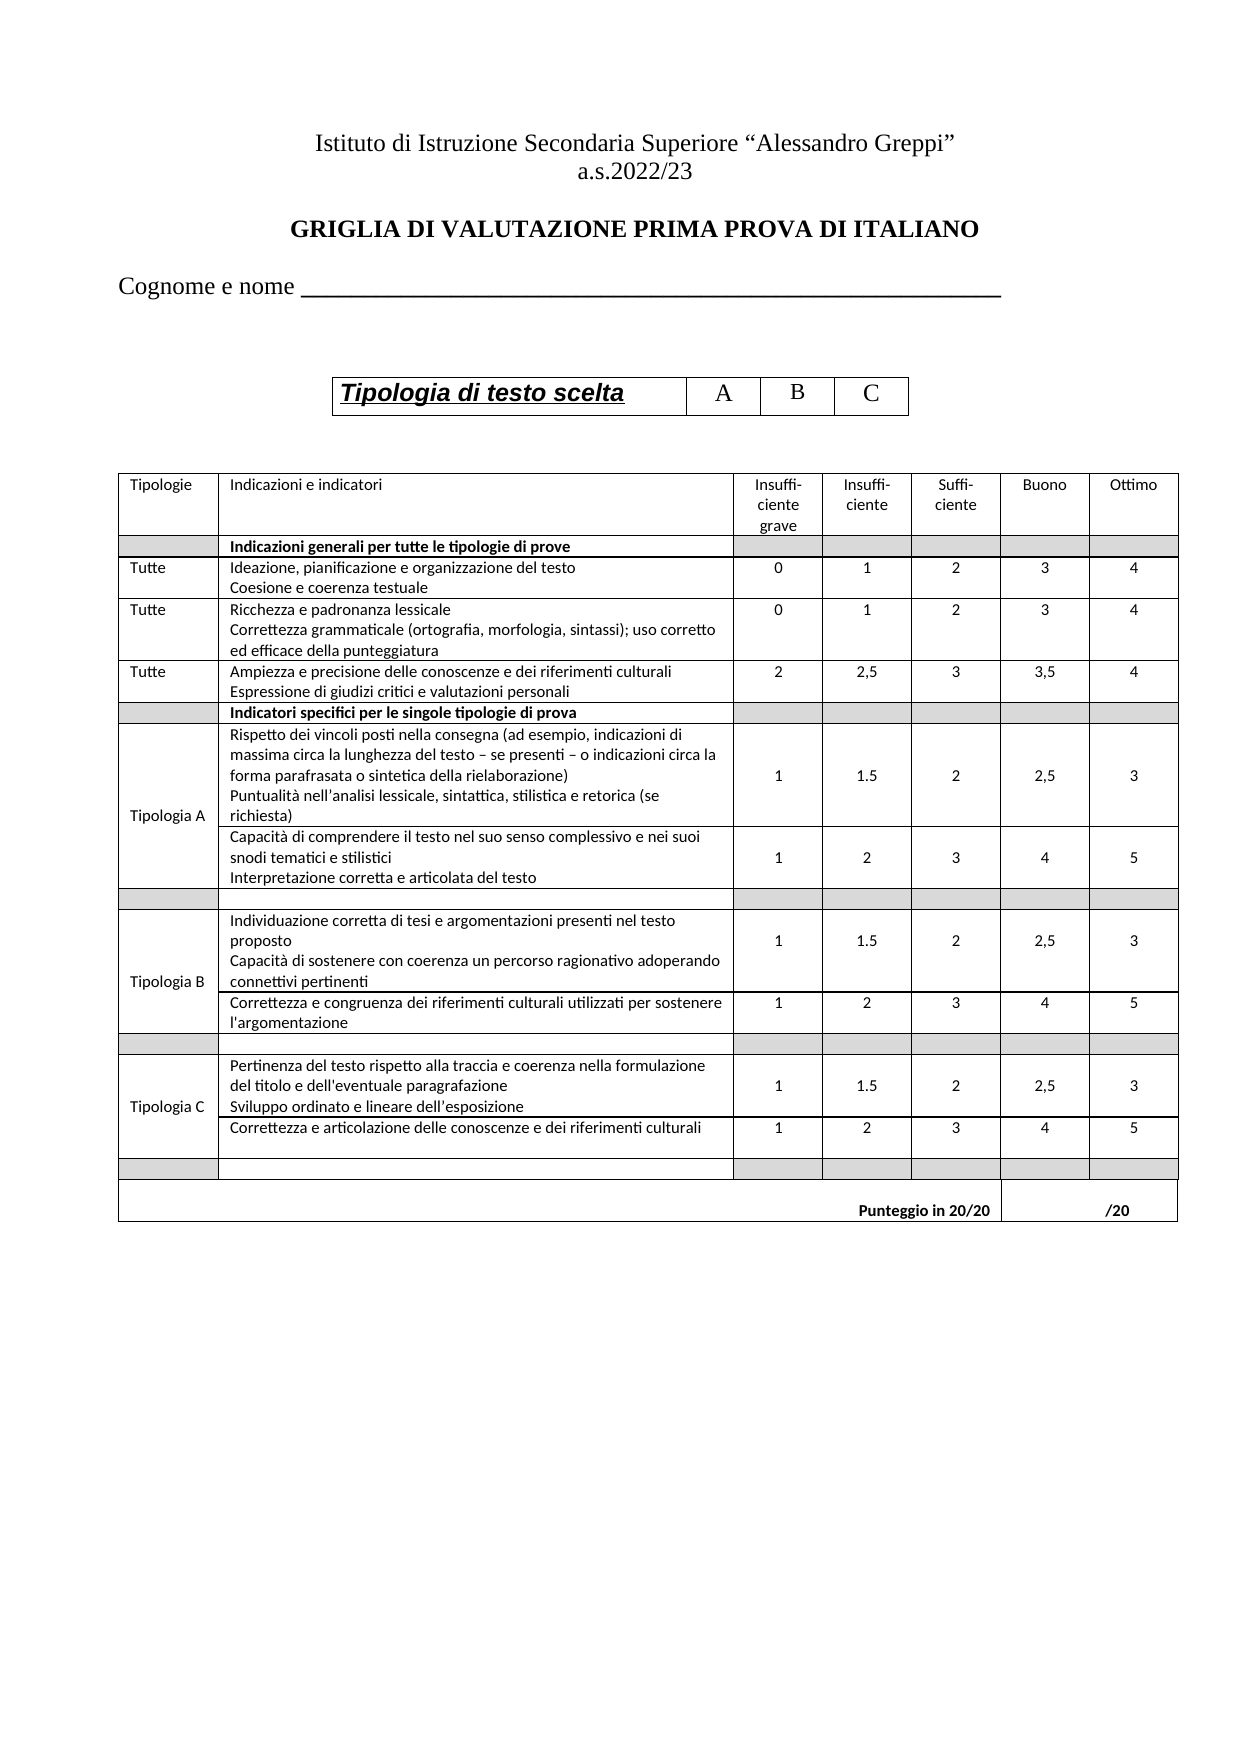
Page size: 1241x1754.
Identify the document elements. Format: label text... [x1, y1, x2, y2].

table_cell 3 [912, 661, 1000, 702]
table_cell 3 [912, 827, 1000, 888]
table_cell [219, 889, 733, 909]
table_cell 1 [734, 910, 822, 991]
table_cell /20 [1002, 1180, 1177, 1221]
table_cell 0 [734, 599, 822, 660]
table_cell 2,5 [823, 661, 911, 702]
table_cell 4 [1090, 661, 1178, 702]
table_cell 2 [823, 1118, 911, 1158]
table_cell Tutte [119, 661, 218, 702]
table_cell 2 [912, 558, 1000, 598]
table_cell Tipologia B [119, 910, 218, 1033]
table_cell 1 [734, 1055, 822, 1116]
table_cell [1090, 703, 1178, 723]
table_cell Ricchezza e padronanza lessicale Correttezza grammaticale (ortografia, morfologia, sintassi); uso corretto ed efficace della punteggiatura [219, 599, 733, 660]
table_cell 1.5 [823, 724, 911, 826]
table_cell 1 [734, 827, 822, 888]
table_cell 3 [912, 1118, 1000, 1158]
table_cell 3 [1001, 599, 1089, 660]
table_cell 2 [823, 827, 911, 888]
table_cell 5 [1090, 827, 1178, 888]
table_cell [1001, 536, 1089, 556]
table_header Ottimo [1090, 474, 1178, 535]
table_cell Individuazione corretta di tesi e argomentazioni presenti nel testo proposto Capacità di sostenere con coerenza un percorso ragionativo adoperando connettivi pertinenti [219, 910, 733, 991]
table_cell 4 [1090, 599, 1178, 660]
table_cell [119, 536, 218, 556]
table_cell [734, 1159, 822, 1179]
table_cell 2 [912, 910, 1000, 991]
table_cell 1 [823, 599, 911, 660]
table_cell [1090, 889, 1178, 909]
table_cell 3,5 [1001, 661, 1089, 702]
table_cell [823, 1034, 911, 1054]
table_cell [119, 889, 218, 909]
table_header C [835, 378, 908, 414]
table_cell [734, 536, 822, 556]
table_cell [912, 536, 1000, 556]
table_cell [823, 703, 911, 723]
table_header Tipologie [119, 474, 218, 535]
table_cell [912, 1159, 1000, 1179]
table_cell [219, 1034, 733, 1054]
table_cell 2,5 [1001, 724, 1089, 826]
table_cell 3 [1090, 1055, 1178, 1116]
table_cell 4 [1001, 827, 1089, 888]
table_cell 1 [823, 558, 911, 598]
table_cell [1001, 889, 1089, 909]
table_cell [823, 1159, 911, 1179]
table_cell 1 [734, 724, 822, 826]
table_header Insuffi-ciente grave [734, 474, 822, 535]
table_cell [119, 703, 218, 723]
table_cell 2,5 [1001, 1055, 1089, 1116]
table_cell [912, 703, 1000, 723]
table_cell Rispetto dei vincoli posti nella consegna (ad esempio, indicazioni di massima circa la lunghezza del testo – se presenti – o indicazioni circa la forma parafrasata o sintetica della rielaborazione) Puntualità nell’analisi lessicale, sintattica, stilistica e retorica (se richiesta) [219, 724, 733, 826]
text Istituto di Istruzione Secondaria Superiore “Alessandro Greppi” [118, 128, 1152, 156]
table_cell Ideazione, pianificazione e organizzazione del testo Coesione e coerenza testuale [219, 558, 733, 598]
table_header Suffi-ciente [912, 474, 1000, 535]
table_cell 0 [734, 558, 822, 598]
text Cognome e nome ________________________________________________________ [118, 271, 1152, 300]
table_cell Correttezza e congruenza dei riferimenti culturali utilizzati per sostenere l'argomentazione [219, 993, 733, 1033]
table_cell 4 [1001, 993, 1089, 1033]
table_cell 2 [912, 599, 1000, 660]
table_cell [1001, 1034, 1089, 1054]
table_cell 1 [734, 1118, 822, 1158]
table_cell Capacità di comprendere il testo nel suo senso complessivo e nei suoi snodi tematici e stilistici Interpretazione corretta e articolata del testo [219, 827, 733, 888]
table_header B [761, 378, 834, 414]
text a.s.2022/23 [118, 156, 1152, 185]
table_cell 4 [1090, 558, 1178, 598]
table_cell 2 [912, 724, 1000, 826]
table_cell [1001, 703, 1089, 723]
table_cell [912, 889, 1000, 909]
table_cell 4 [1001, 1118, 1089, 1158]
table_cell [823, 536, 911, 556]
table_cell [734, 703, 822, 723]
table_cell [734, 1034, 822, 1054]
table_cell 1.5 [823, 910, 911, 991]
text GRIGLIA DI VALUTAZIONE PRIMA PROVA DI ITALIANO [118, 214, 1152, 243]
table_cell Ampiezza e precisione delle conoscenze e dei riferimenti culturali Espressione di giudizi critici e valutazioni personali [219, 661, 733, 702]
table_cell 3 [912, 993, 1000, 1033]
table_cell [1001, 1159, 1089, 1179]
table_cell Tipologia C [119, 1055, 218, 1158]
table_cell Correttezza e articolazione delle conoscenze e dei riferimenti culturali [219, 1118, 733, 1158]
table_cell 2 [734, 661, 822, 702]
table_header Tipologia di testo scelta [333, 378, 686, 414]
table_cell 3 [1001, 558, 1089, 598]
table_cell 2,5 [1001, 910, 1089, 991]
table_cell 2 [823, 993, 911, 1033]
table_cell [119, 1034, 218, 1054]
table_cell [1090, 1159, 1178, 1179]
table_header A [687, 378, 760, 414]
table_cell [1090, 536, 1178, 556]
table_cell 3 [1090, 724, 1178, 826]
table_cell [912, 1034, 1000, 1054]
table_cell 5 [1090, 1118, 1178, 1158]
table_cell 1.5 [823, 1055, 911, 1116]
table_cell Indicatori specifici per le singole tipologie di prova [219, 703, 733, 723]
table_cell [219, 1159, 733, 1179]
table_cell Tipologia A [119, 724, 218, 888]
table_header Indicazioni e indicatori [219, 474, 733, 535]
table_cell 2 [912, 1055, 1000, 1116]
table_cell Tutte [119, 599, 218, 660]
table_header Insuffi-ciente [823, 474, 911, 535]
table_cell 3 [1090, 910, 1178, 991]
table_header Buono [1001, 474, 1089, 535]
table_cell 5 [1090, 993, 1178, 1033]
table_cell [734, 889, 822, 909]
table_cell Punteggio in 20/20 [119, 1180, 1001, 1221]
table_cell Tutte [119, 558, 218, 598]
table_cell [119, 1159, 218, 1179]
table_cell 1 [734, 993, 822, 1033]
table_cell [1090, 1034, 1178, 1054]
table_cell [823, 889, 911, 909]
table_cell Indicazioni generali per tutte le tipologie di prove [219, 536, 733, 556]
table_cell Pertinenza del testo rispetto alla traccia e coerenza nella formulazione del titolo e dell'eventuale paragrafazione Sviluppo ordinato e lineare dell’esposizione [219, 1055, 733, 1116]
